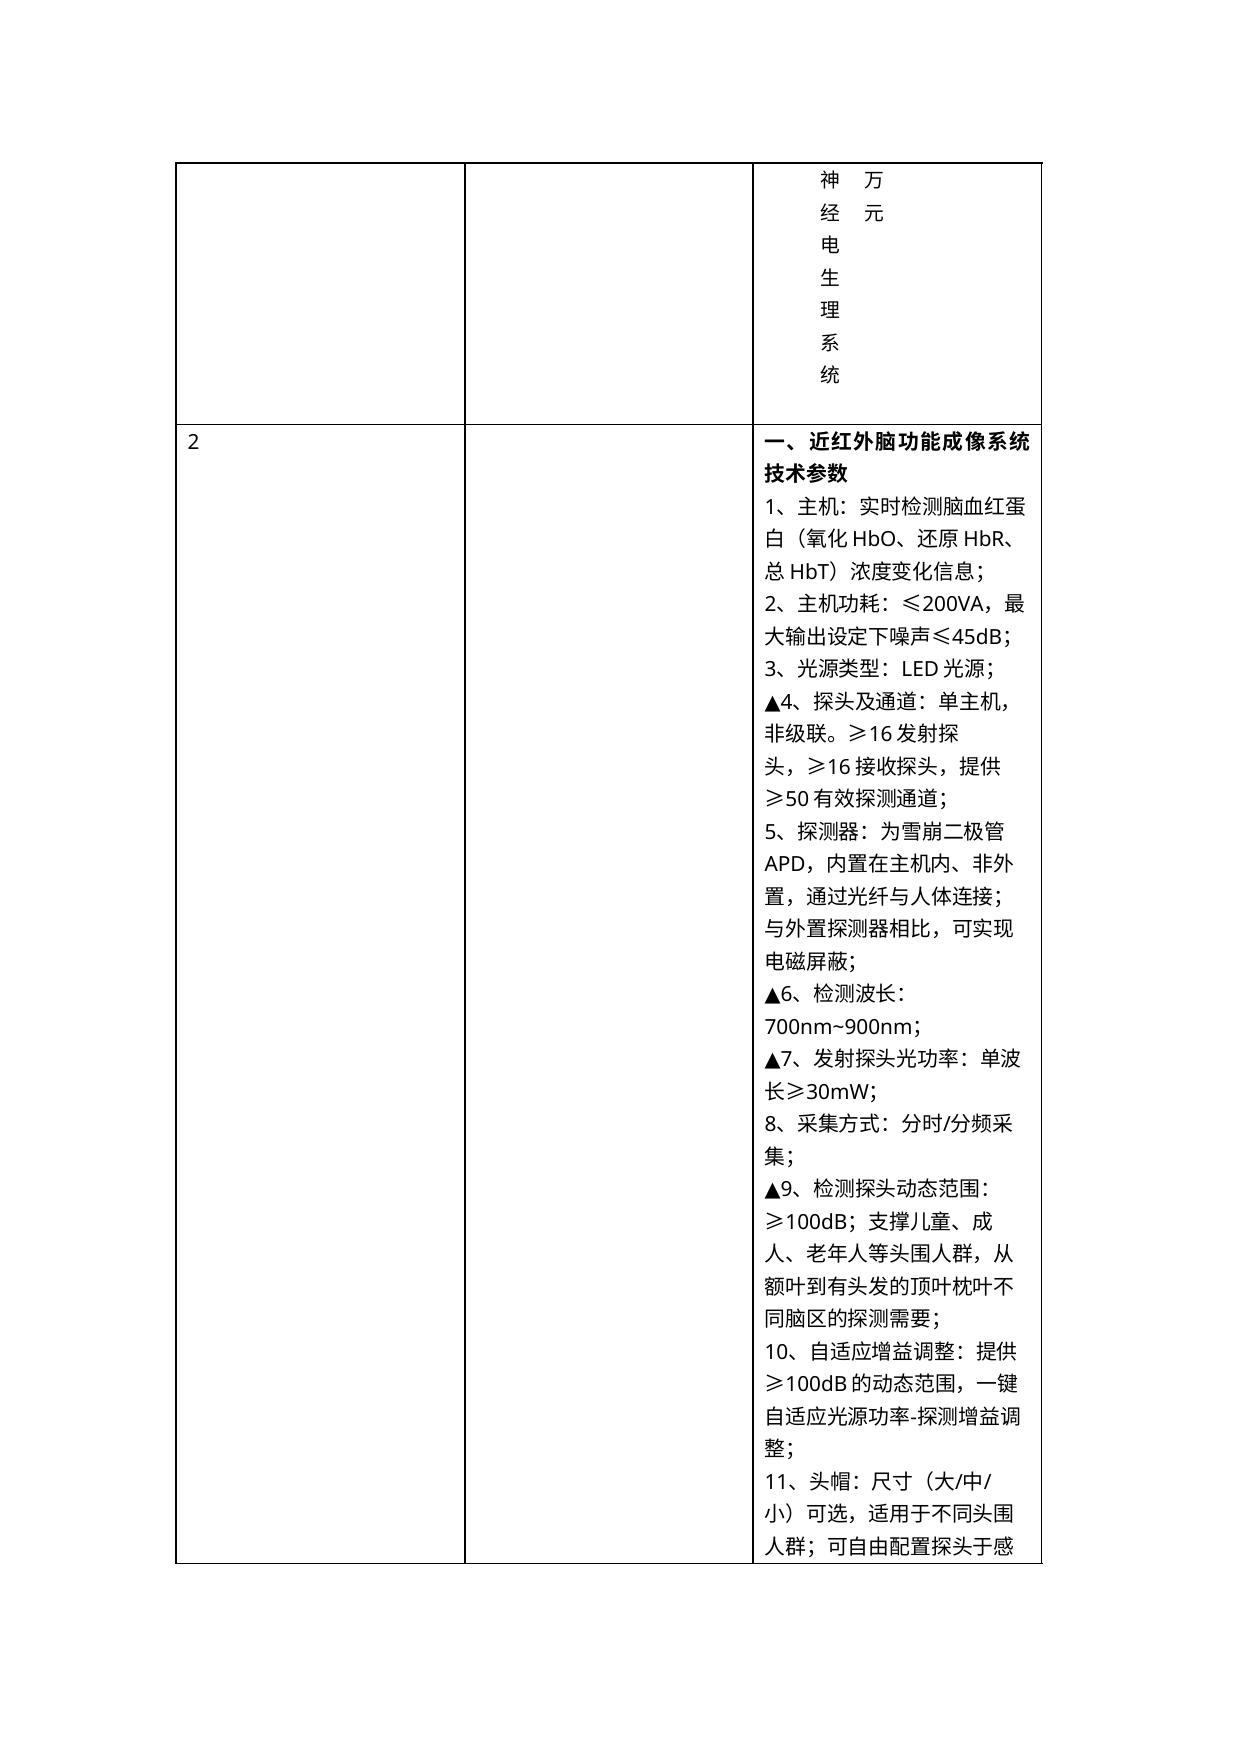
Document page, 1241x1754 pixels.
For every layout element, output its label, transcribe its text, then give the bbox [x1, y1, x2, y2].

table_cell [466, 425, 752, 1563]
table_cell 采购清单： [754, 164, 1041, 423]
table_cell [466, 164, 752, 423]
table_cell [754, 425, 1041, 1563]
table_cell 1 [177, 164, 464, 423]
table_cell 2 [177, 425, 464, 1563]
